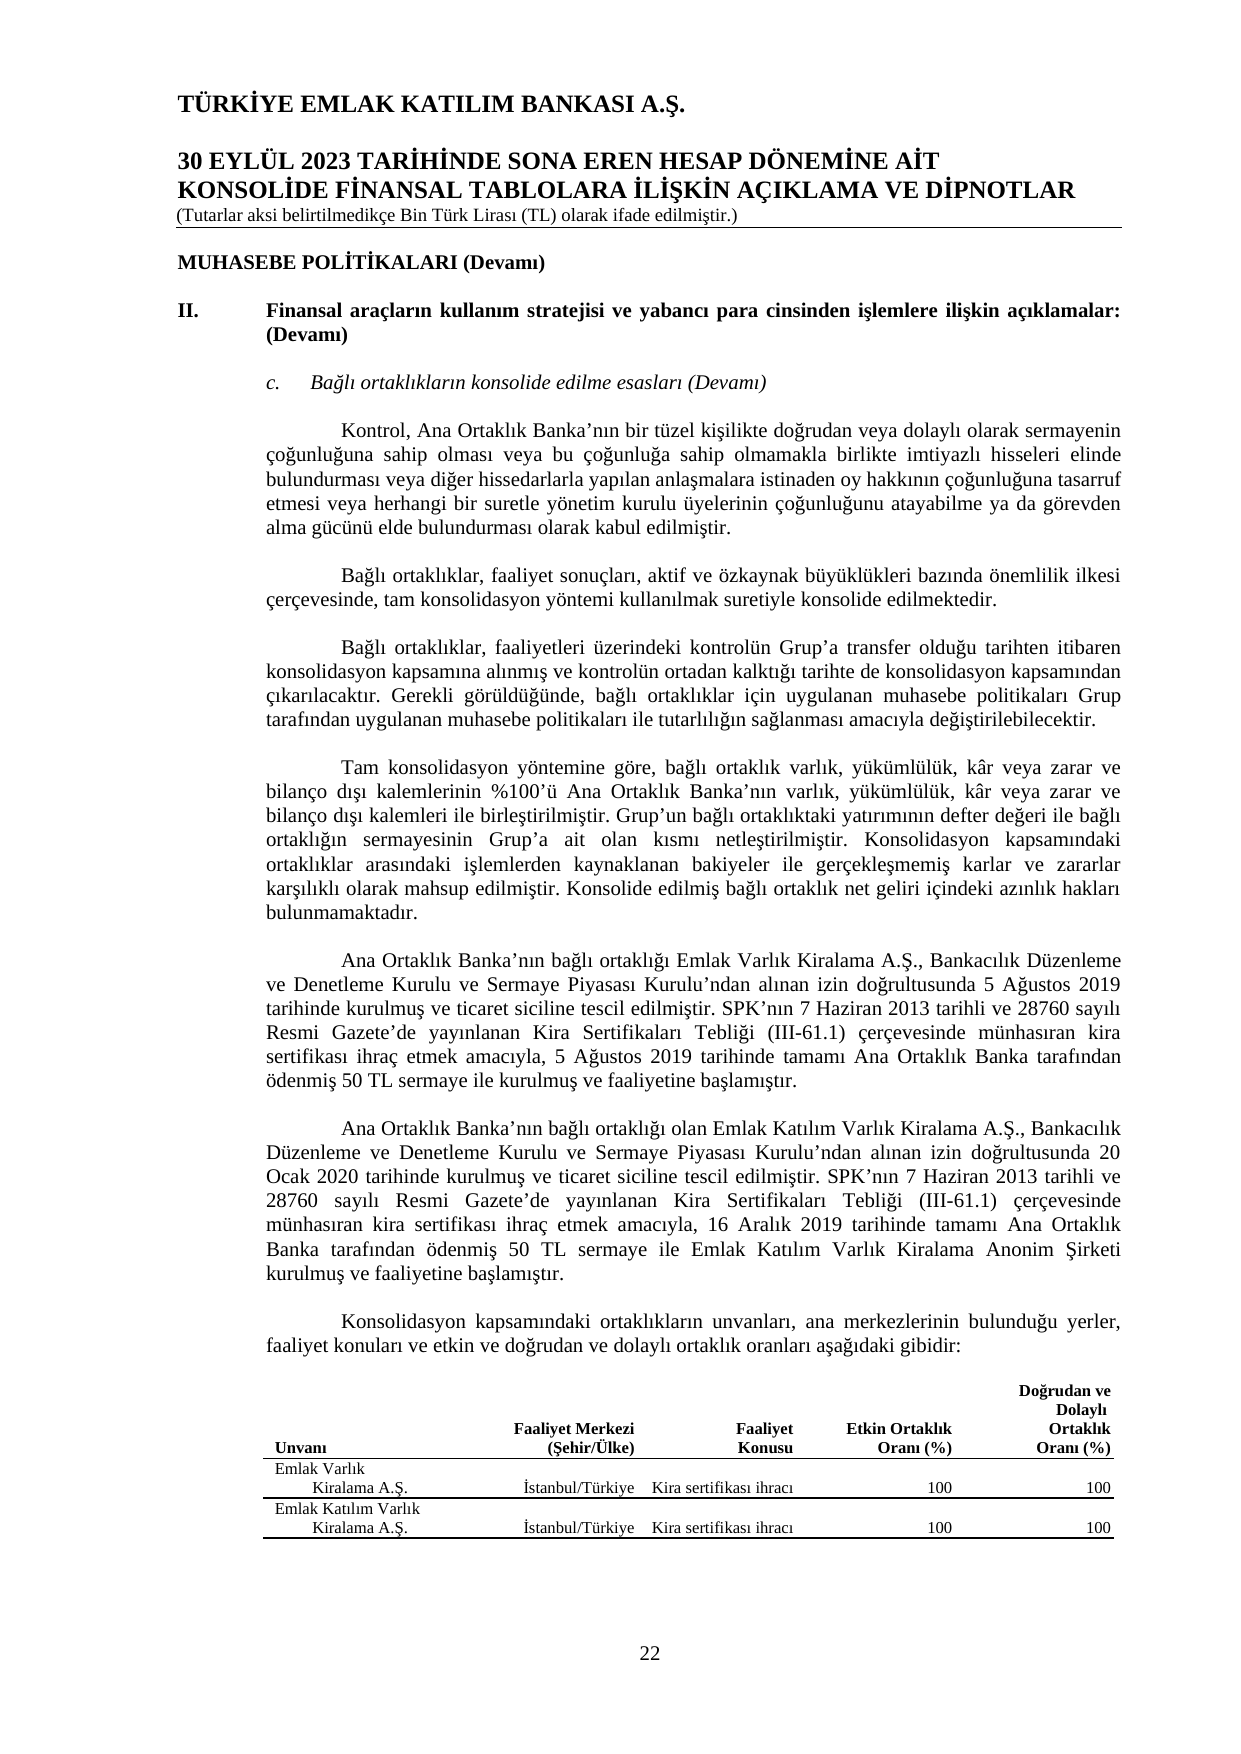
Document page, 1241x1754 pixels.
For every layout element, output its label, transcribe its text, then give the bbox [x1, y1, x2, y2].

text Ana Ortaklık Banka’nın bağlı ortaklığı olan Emlak Katılım Varlık Kiralama A.Ş., Bankacılık Düzenleme ve Denetleme Kurulu ve Sermaye Piyasası Kurulu’ndan alınan izin doğrultusunda 20 Ocak 2020 tarihinde kurulmuş ve ticaret siciline tescil edilmiştir. SPK’nın 7 Haziran 2013 tarihli ve 28760 sayılı Resmi Gazete’de yayınlanan Kira Sertifikaları Tebliği (III-61.1) çerçevesinde münhasıran kira sertifikası ihraç etmek amacıyla, 16 Aralık 2019 tarihinde tamamı Ana Ortaklık Banka tarafından ödenmiş 50 TL sermaye ile Emlak Katılım Varlık Kiralama Anonim Şirketi kurulmuş ve faaliyetine başlamıştır. [266, 1116, 1122, 1284]
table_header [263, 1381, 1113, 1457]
text Konsolidasyon kapsamındaki ortaklıkların unvanları, ana merkezlerinin bulunduğu yerler, faaliyet konuları ve etkin ve doğrudan ve dolaylı ortaklık oranları aşağıdaki gibidir: [266, 1309, 1122, 1357]
text MUHASEBE POLİTİKALARI (Devamı) [177, 250, 1122, 274]
text Bağlı ortaklıklar, faaliyet sonuçları, aktif ve özkaynak büyüklükleri bazında önemlilik ilkesi çerçevesinde, tam konsolidasyon yöntemi kullanılmak suretiyle konsolide edilmektedir. [266, 563, 1122, 611]
text II. Finansal araçların kullanım stratejisi ve yabancı para cinsinden işlemlere ilişkin açıklamalar: (Devamı) [177, 298, 1122, 346]
text Kontrol, Ana Ortaklık Banka’nın bir tüzel kişilikte doğrudan veya dolaylı olarak sermayenin çoğunluğuna sahip olması veya bu çoğunluğa sahip olmamakla birlikte imtiyazlı hisseleri elinde bulundurması veya diğer hissedarlarla yapılan anlaşmalara istinaden oy hakkının çoğunluğuna tasarruf etmesi veya herhangi bir suretle yönetim kurulu üyelerinin çoğunluğunu atayabilme ya da görevden alma gücünü elde bulundurması olarak kabul edilmiştir. [266, 418, 1122, 539]
text Bağlı ortaklıklar, faaliyetleri üzerindeki kontrolün Grup’a transfer olduğu tarihten itibaren konsolidasyon kapsamına alınmış ve kontrolün ortadan kalktığı tarihte de konsolidasyon kapsamından çıkarılacaktır. Gerekli görüldüğünde, bağlı ortaklıklar için uygulanan muhasebe politikaları Grup tarafından uygulanan muhasebe politikaları ile tutarlılığın sağlanması amacıyla değiştirilebilecektir. [266, 635, 1122, 731]
subtitle Bağlı ortaklıkların konsolide edilme esasları (Devamı) [266, 370, 1122, 394]
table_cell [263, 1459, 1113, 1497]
text Ana Ortaklık Banka’nın bağlı ortaklığı Emlak Varlık Kiralama A.Ş., Bankacılık Düzenleme ve Denetleme Kurulu ve Sermaye Piyasası Kurulu’ndan alınan izin doğrultusunda 5 Ağustos 2019 tarihinde kurulmuş ve ticaret siciline tescil edilmiştir. SPK’nın 7 Haziran 2013 tarihli ve 28760 sayılı Resmi Gazete’de yayınlanan Kira Sertifikaları Tebliği (III-61.1) çerçevesinde münhasıran kira sertifikası ihraç etmek amacıyla, 5 Ağustos 2019 tarihinde tamamı Ana Ortaklık Banka tarafından ödenmiş 50 TL sermaye ile kurulmuş ve faaliyetine başlamıştır. [266, 948, 1122, 1092]
text Tam konsolidasyon yöntemine göre, bağlı ortaklık varlık, yükümlülük, kâr veya zarar ve bilanço dışı kalemlerinin %100’ü Ana Ortaklık Banka’nın varlık, yükümlülük, kâr veya zarar ve bilanço dışı kalemleri ile birleştirilmiştir. Grup’un bağlı ortaklıktaki yatırımının defter değeri ile bağlı ortaklığın sermayesinin Grup’a ait olan kısmı netleştirilmiştir. Konsolidasyon kapsamındaki ortaklıklar arasındaki işlemlerden kaynaklanan bakiyeler ile gerçekleşmemiş karlar ve zararlar karşılıklı olarak mahsup edilmiştir. Konsolide edilmiş bağlı ortaklık net geliri içindeki azınlık hakları bulunmamaktadır. [266, 755, 1122, 924]
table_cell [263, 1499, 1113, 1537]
